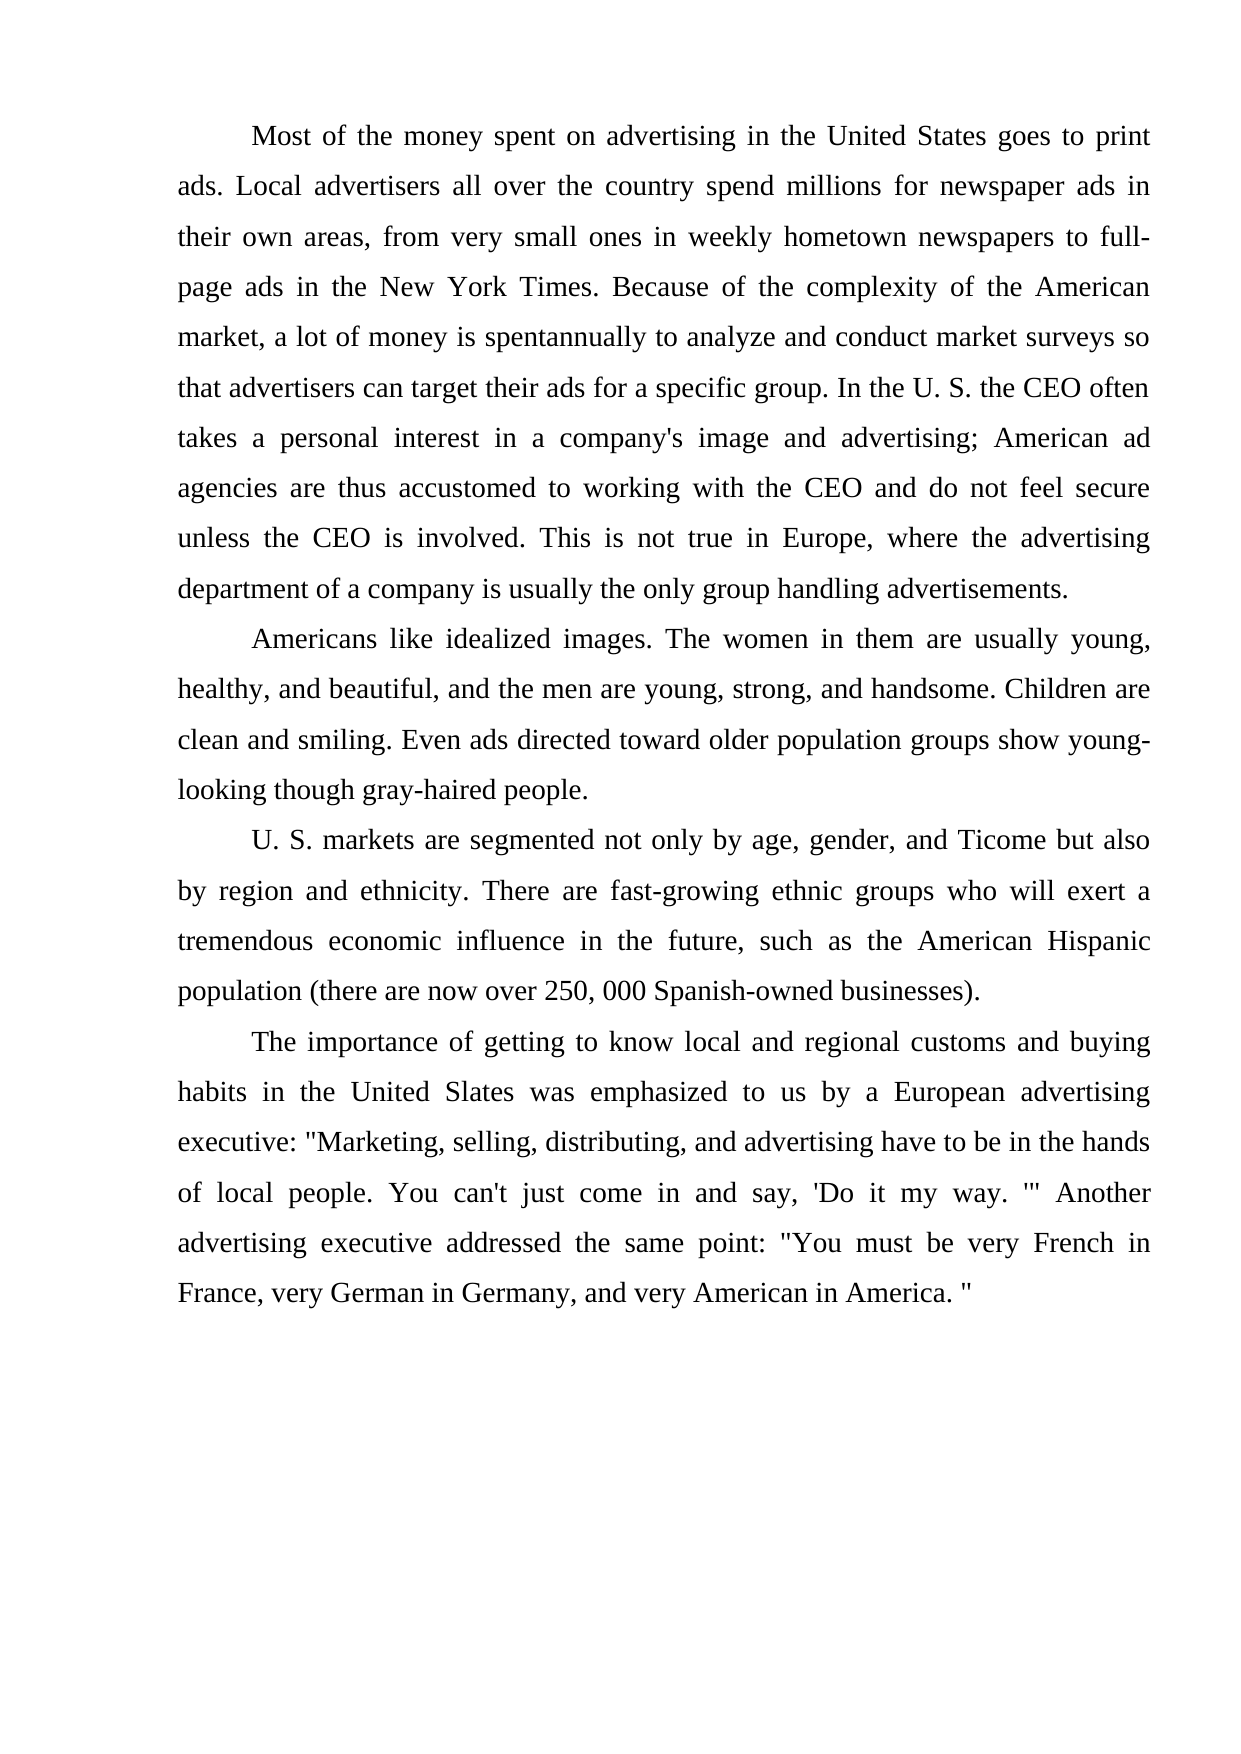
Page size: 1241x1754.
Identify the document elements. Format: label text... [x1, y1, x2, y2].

text The importance of getting to know local and regional customs and buying habits in the United Slates was emphasized to us by a European advertising executive: "Marketing, selling, distributing, and advertising have to be in the hands of local people. You can't just come in and say, 'Do it my way. '" Another advertising executive addressed the same point: "You must be very French in France, very German in Germany, and very American in America. " [177, 1024, 1152, 1309]
text Americans like idealized images. The women in them are usually young, healthy, and beautiful, and the men are young, strong, and handsome. Children are clean and smiling. Even ads directed toward older population groups show young-looking though gray-haired people. [177, 621, 1152, 806]
text Most of the money spent on advertising in the United States goes to print ads. Local advertisers all over the country spend millions for newspaper ads in their own areas, from very small ones in weekly hometown newspapers to full-page ads in the New York Times. Because of the complexity of the American market, a lot of money is spentannually to analyze and conduct market surveys so that advertisers can target their ads for a specific group. In the U. S. the CEO often takes a personal interest in a company's image and advertising; American ad agencies are thus accustomed to working with the CEO and do not feel secure unless the CEO is involved. This is not true in Europe, where the advertising department of a company is usually the only group handling advertisements. [177, 118, 1152, 604]
text U. S. markets are segmented not only by age, gender, and Ticome but also by region and ethnicity. There are fast-growing ethnic groups who will exert a tremendous economic influence in the future, such as the American Hispanic population (there are now over 250, 000 Spanish-owned businesses). [177, 822, 1152, 1007]
